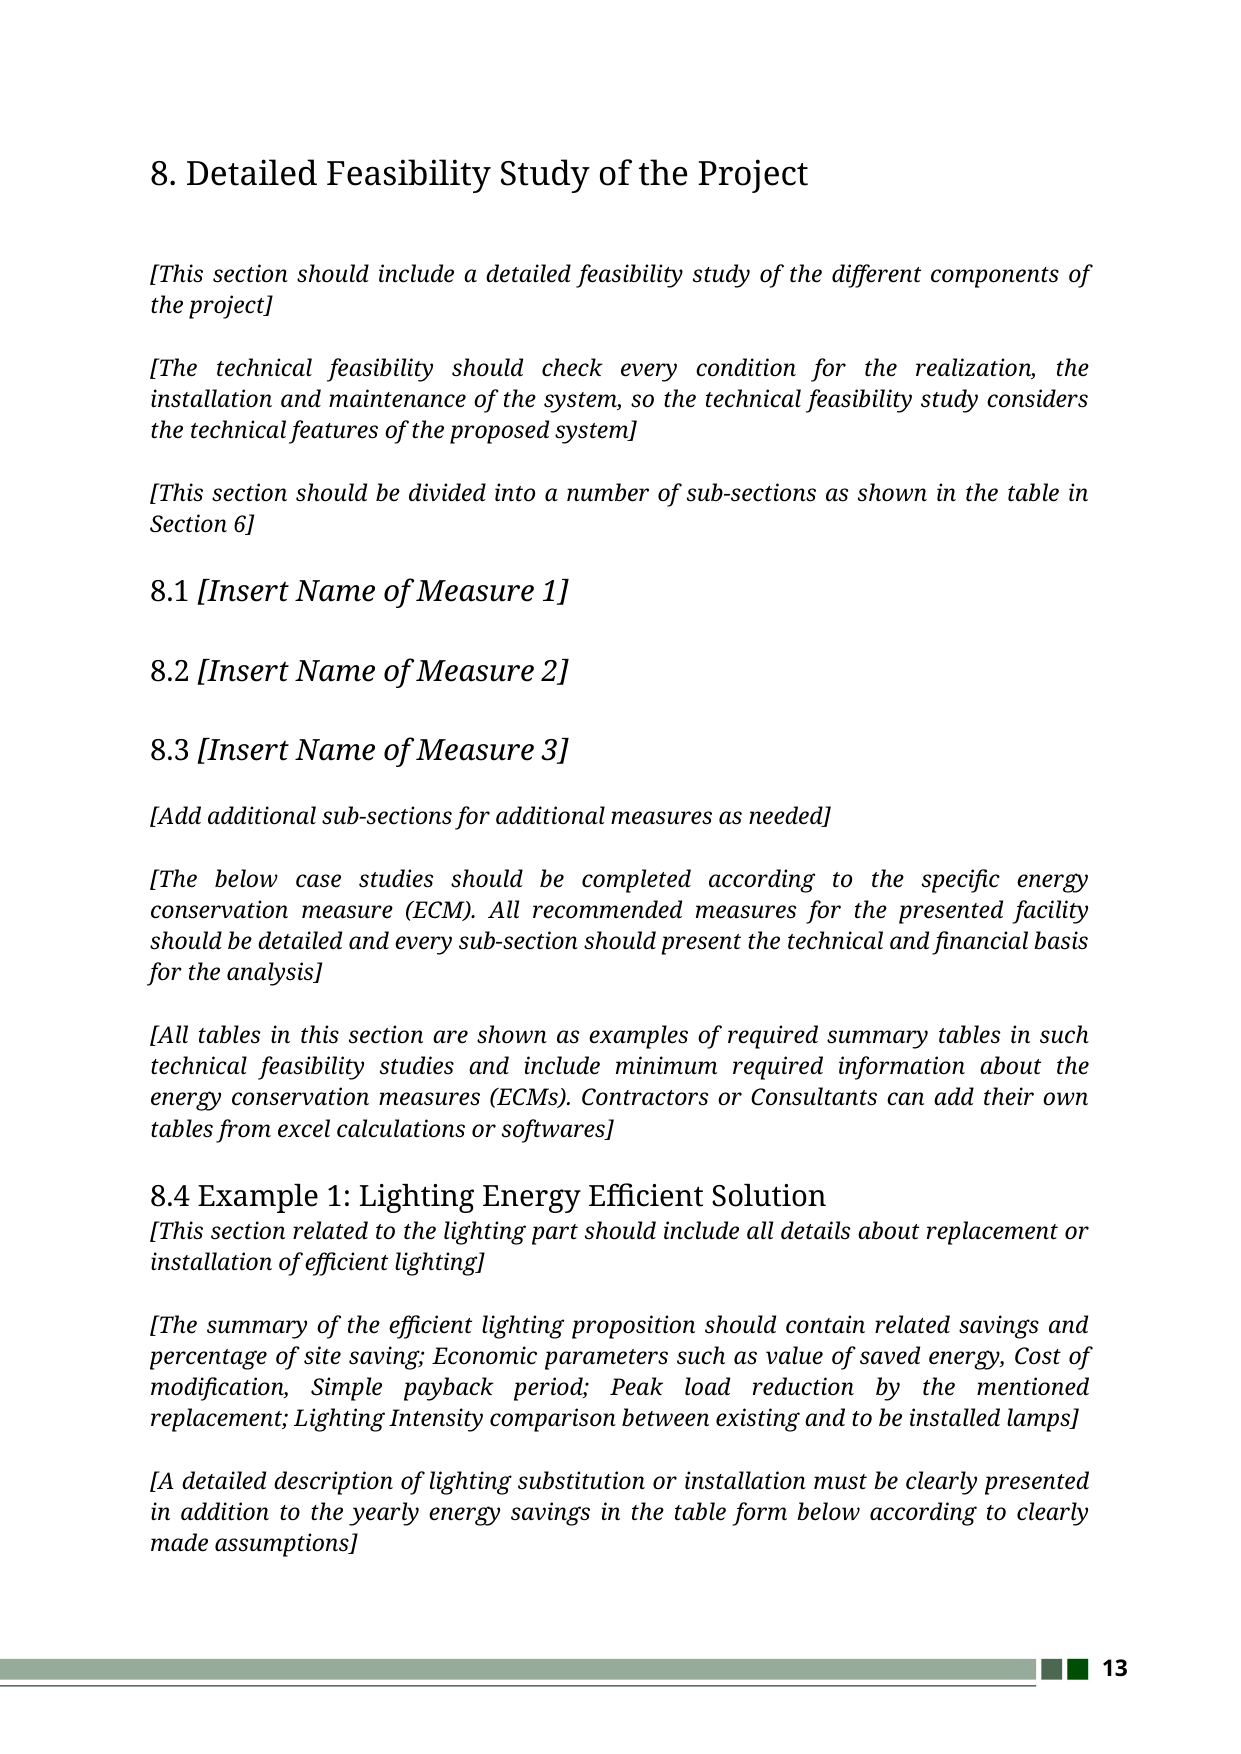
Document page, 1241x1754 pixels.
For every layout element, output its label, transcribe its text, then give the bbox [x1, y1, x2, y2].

text [The technical feasibility should check every condition for the realization, the installation and maintenance of the system, so the technical feasibility study considers the technical features of the proposed system] [150, 352, 1090, 445]
text [The below case studies should be completed according to the specific energy conservation measure (ECM). All recommended measures for the presented facility should be detailed and every sub-section should present the technical and financial basis for the analysis] [150, 863, 1090, 988]
text [The summary of the efficient lighting proposition should contain related savings and percentage of site saving; Economic parameters such as value of saved energy, Cost of modification, Simple payback period; Peak load reduction by the mentioned replacement; Lighting Intensity comparison between existing and to be installed lamps] [150, 1308, 1090, 1433]
picture [0, 1603, 1234, 1754]
text [This section should be divided into a number of sub-sections as shown in the table in Section 6] [150, 477, 1090, 539]
text 8.2 [Insert Name of Measure 2] [150, 650, 1090, 689]
text [Add additional sub-sections for additional measures as needed] [150, 800, 1090, 831]
text 8. Detailed Feasibility Study of the Project [150, 150, 1090, 195]
text 8.1 [Insert Name of Measure 1] [150, 570, 1090, 610]
text [This section related to the lighting part should include all details about replacement or installation of efficient lighting] [150, 1215, 1090, 1277]
text [A detailed description of lighting substitution or installation must be clearly presented in addition to the yearly energy savings in the table form below according to clearly made assumptions] [150, 1465, 1090, 1558]
text 8.4 Example 1: Lighting Energy Efficient Solution [150, 1175, 1090, 1215]
text 8.3 [Insert Name of Measure 3] [150, 729, 1090, 769]
text [This section should include a detailed feasibility study of the different components of the project] [150, 258, 1090, 320]
text [All tables in this section are shown as examples of required summary tables in such technical feasibility studies and include minimum required information about the energy conservation measures (ECMs). Contractors or Consultants can add their own tables from excel calculations or softwares] [150, 1019, 1090, 1144]
